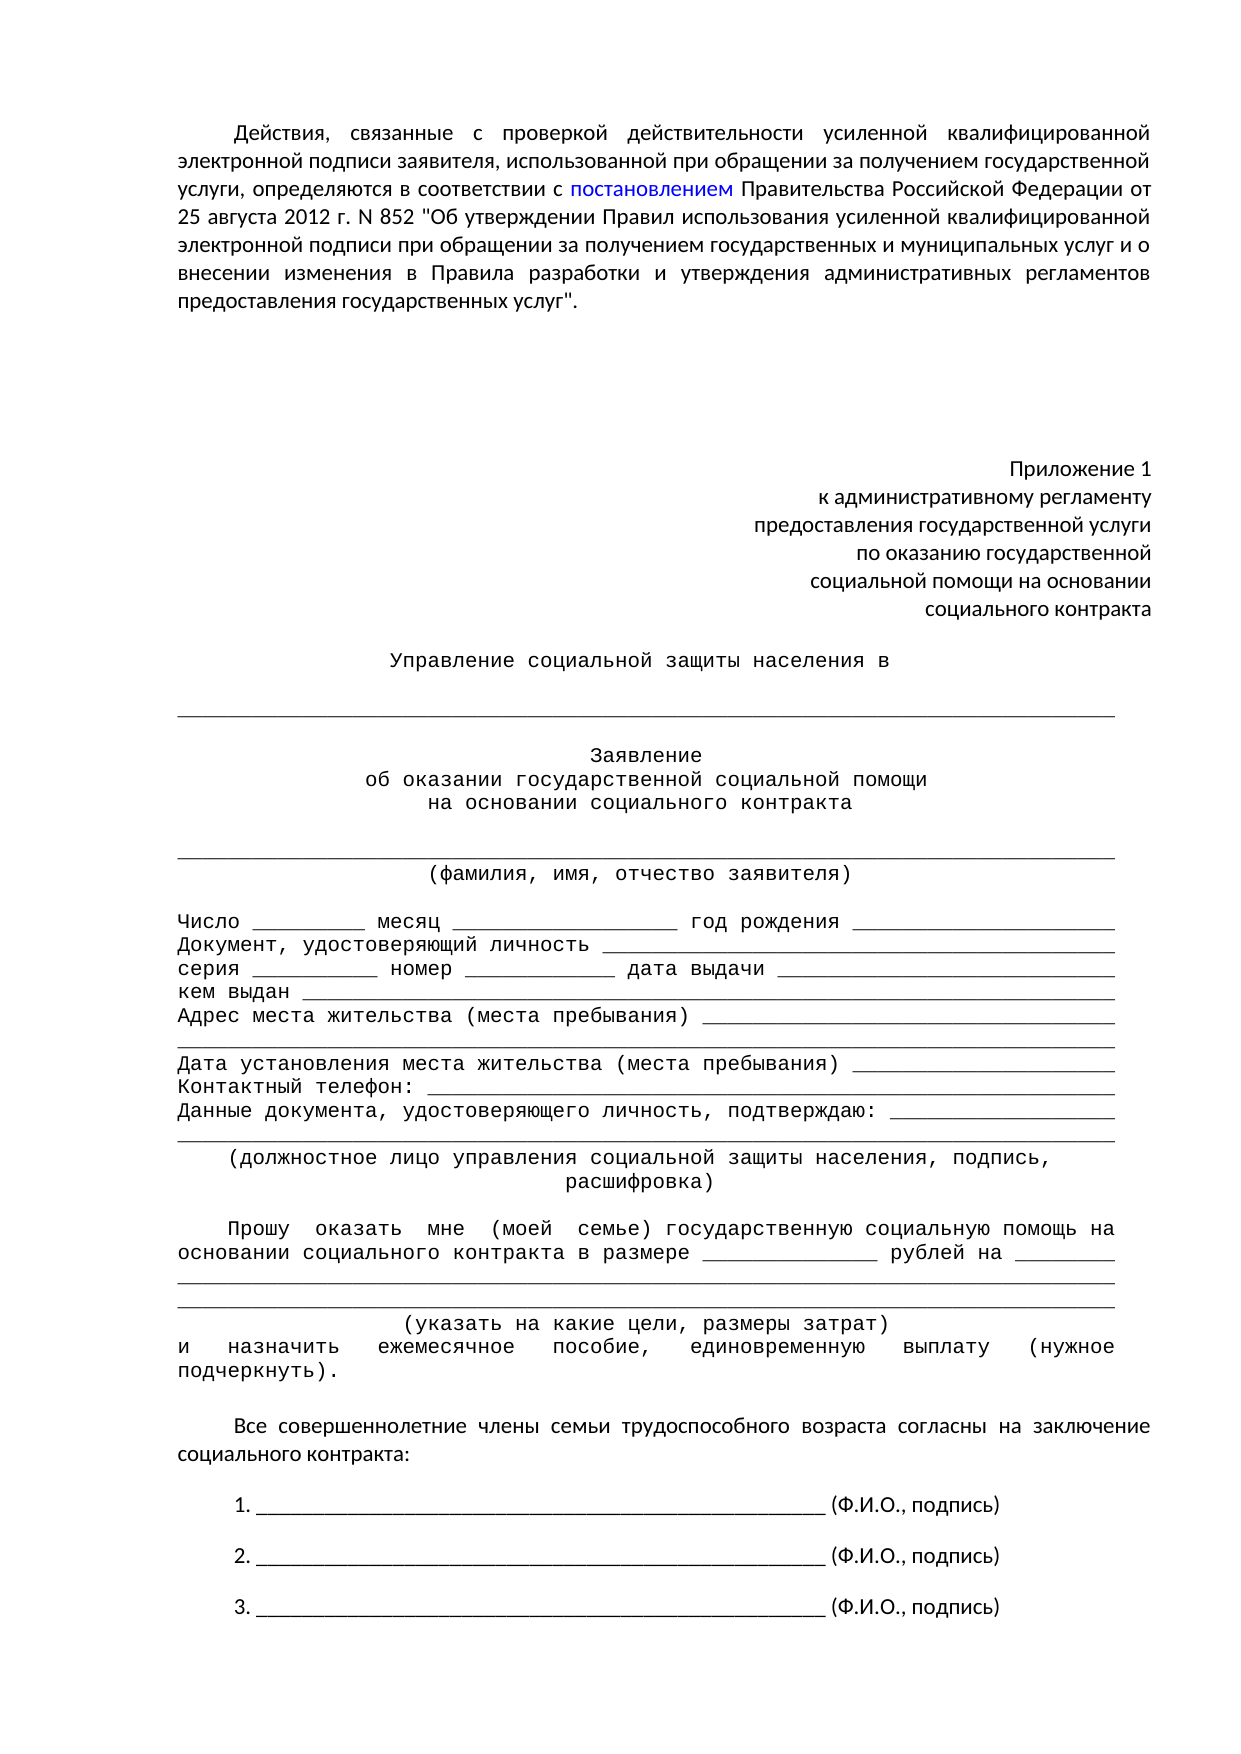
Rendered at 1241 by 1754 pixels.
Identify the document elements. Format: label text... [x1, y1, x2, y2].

text об оказании государственной социальной помощи [177, 769, 1152, 792]
text Документ, удостоверяющий личность _________________________________________ [177, 934, 1152, 958]
text ___________________________________________________________________________ [177, 1123, 1152, 1147]
text 1. __________________________________________________ (Ф.И.О., подпись) [177, 1491, 1152, 1518]
text (должностное лицо управления социальной защиты населения, подпись, [177, 1147, 1152, 1171]
text Заявление [177, 745, 1152, 769]
text Контактный телефон: _______________________________________________________ [177, 1076, 1152, 1100]
text основании социального контракта в размере ______________ рублей на ________ [177, 1242, 1152, 1265]
text расшифровка) [177, 1171, 1152, 1194]
text серия __________ номер ____________ дата выдачи ___________________________ [177, 958, 1152, 982]
text Прошу оказать мне (моей семье) государственную социальную помощь на [177, 1218, 1152, 1242]
text Все совершеннолетние члены семьи трудоспособного возраста согласны на заключение социального контракта: [177, 1412, 1152, 1468]
text Адрес места жительства (места пребывания) _________________________________ [177, 1005, 1152, 1029]
text подчеркнуть). [177, 1360, 1152, 1383]
text на основании социального контракта [177, 792, 1152, 816]
text ___________________________________________________________________________ [177, 1289, 1152, 1313]
text социальной помощи на основании [177, 566, 1152, 594]
text ___________________________________________________________________________ [177, 1265, 1152, 1289]
text (фамилия, имя, отчество заявителя) [177, 863, 1152, 887]
text к административному регламенту [177, 482, 1152, 510]
text Число _________ месяц __________________ год рождения _____________________ [177, 911, 1152, 934]
text ___________________________________________________________________________ [177, 840, 1152, 863]
text кем выдан _________________________________________________________________ [177, 982, 1152, 1005]
text ___________________________________________________________________________ [177, 1029, 1152, 1052]
text социального контракта [177, 594, 1152, 622]
text предоставления государственной услуги [177, 510, 1152, 538]
text (указать на какие цели, размеры затрат) [177, 1313, 1152, 1336]
text ___________________________________________________________________________ [177, 698, 1152, 721]
text Дата установления места жительства (места пребывания) _____________________ [177, 1052, 1152, 1076]
text Действия, связанные с проверкой действительности усиленной квалифицированной электронной подписи заявителя, использованной при обращении за получением государственной услуги, определяются в соответствии с постановлением Правительства Российской Федерации от 25 августа 2012 г. N 852 "Об утверждении Правил использования усиленной квалифицированной электронной подписи при обращении за получением государственных и муниципальных услуг и о внесении изменения в Правила разработки и утверждения административных регламентов предоставления государственных услуг". [177, 118, 1152, 314]
text 3. __________________________________________________ (Ф.И.О., подпись) [177, 1592, 1152, 1620]
text Приложение 1 [177, 454, 1152, 482]
text и назначить ежемесячное пособие, единовременную выплату (нужное [177, 1336, 1152, 1360]
text по оказанию государственной [177, 538, 1152, 566]
text Данные документа, удостоверяющего личность, подтверждаю: __________________ [177, 1100, 1152, 1123]
text 2. __________________________________________________ (Ф.И.О., подпись) [177, 1541, 1152, 1569]
text Управление социальной защиты населения в [177, 651, 1152, 674]
